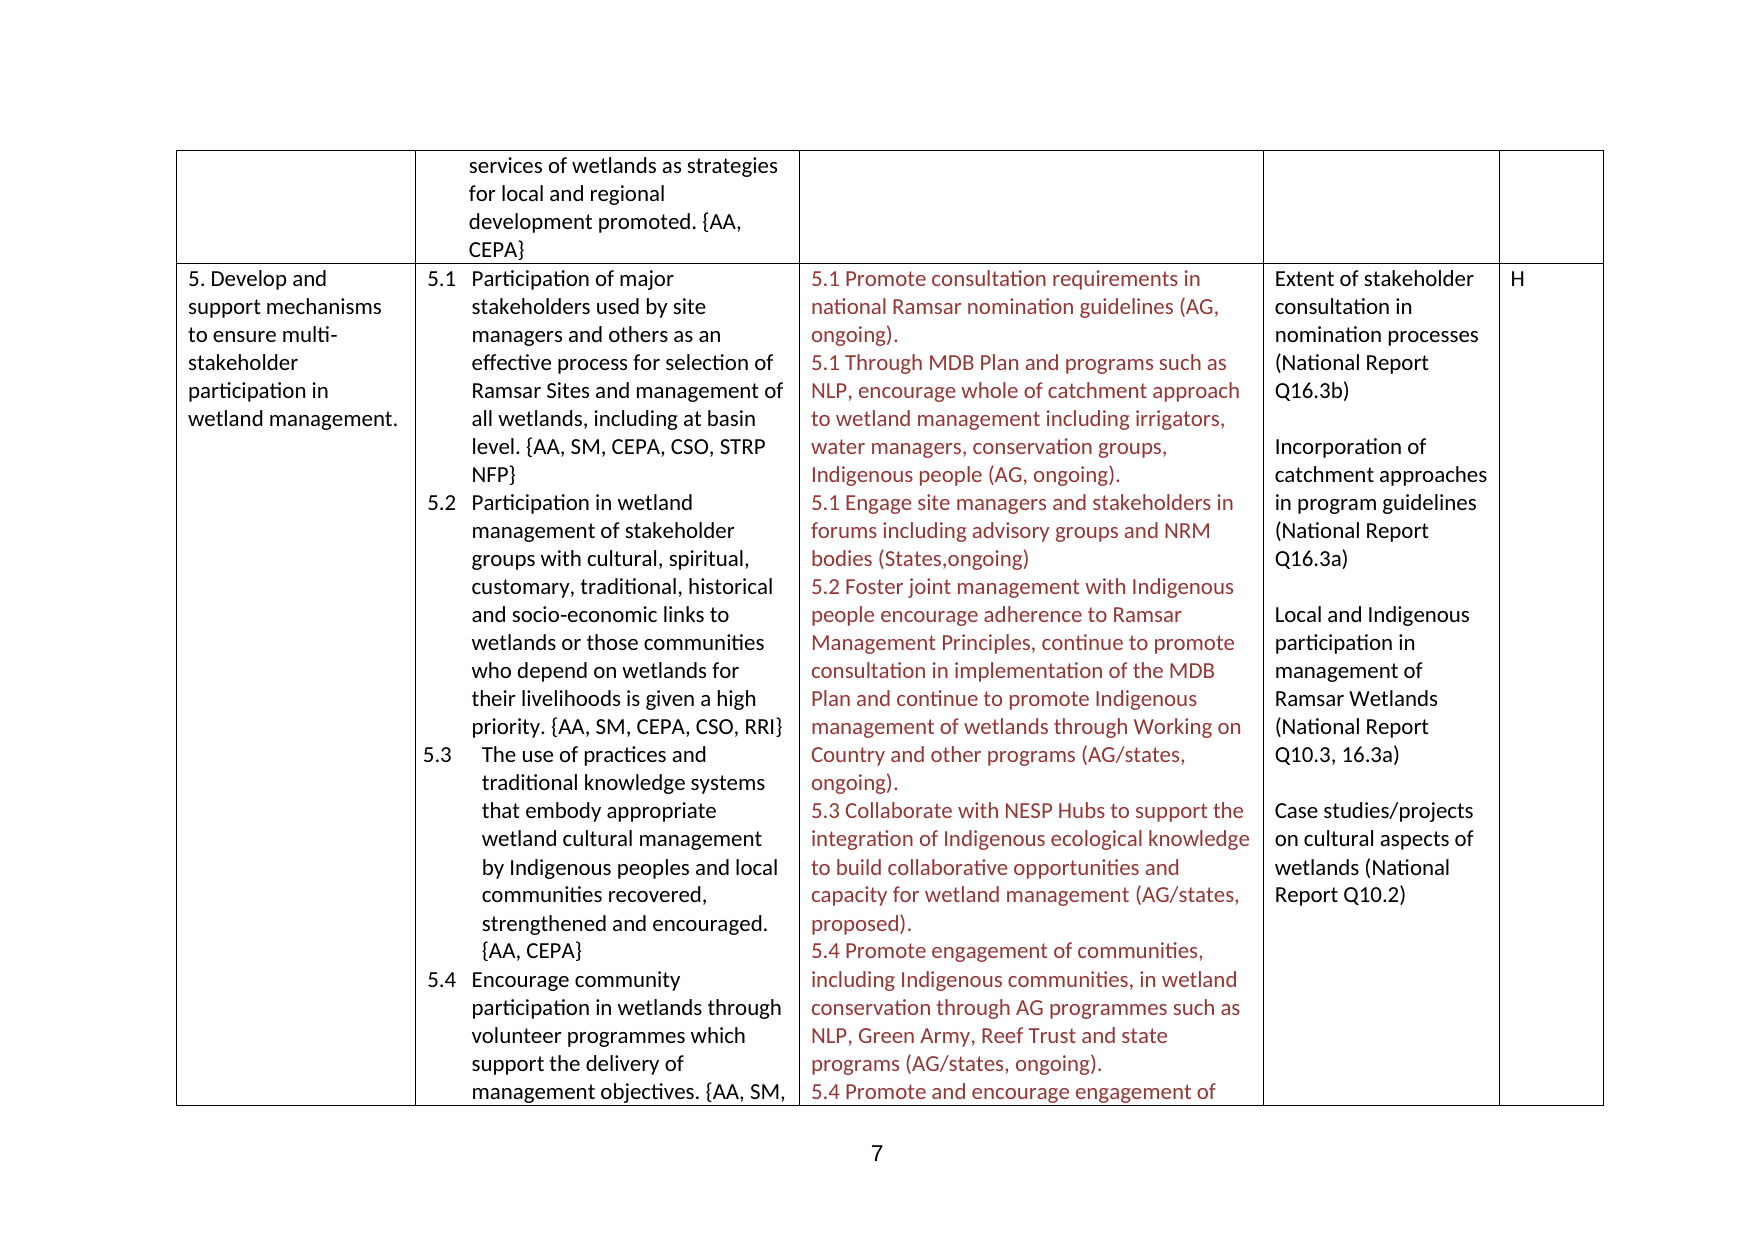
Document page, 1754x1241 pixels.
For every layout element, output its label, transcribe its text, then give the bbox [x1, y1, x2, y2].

table_cell M [1500, 151, 1603, 263]
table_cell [800, 151, 1263, 263]
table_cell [416, 264, 799, 1105]
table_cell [416, 151, 799, 263]
table_cell H [1500, 264, 1603, 1105]
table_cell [177, 151, 415, 263]
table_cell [1264, 151, 1499, 263]
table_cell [177, 264, 415, 1105]
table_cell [800, 264, 1263, 1105]
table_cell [1264, 264, 1499, 1105]
